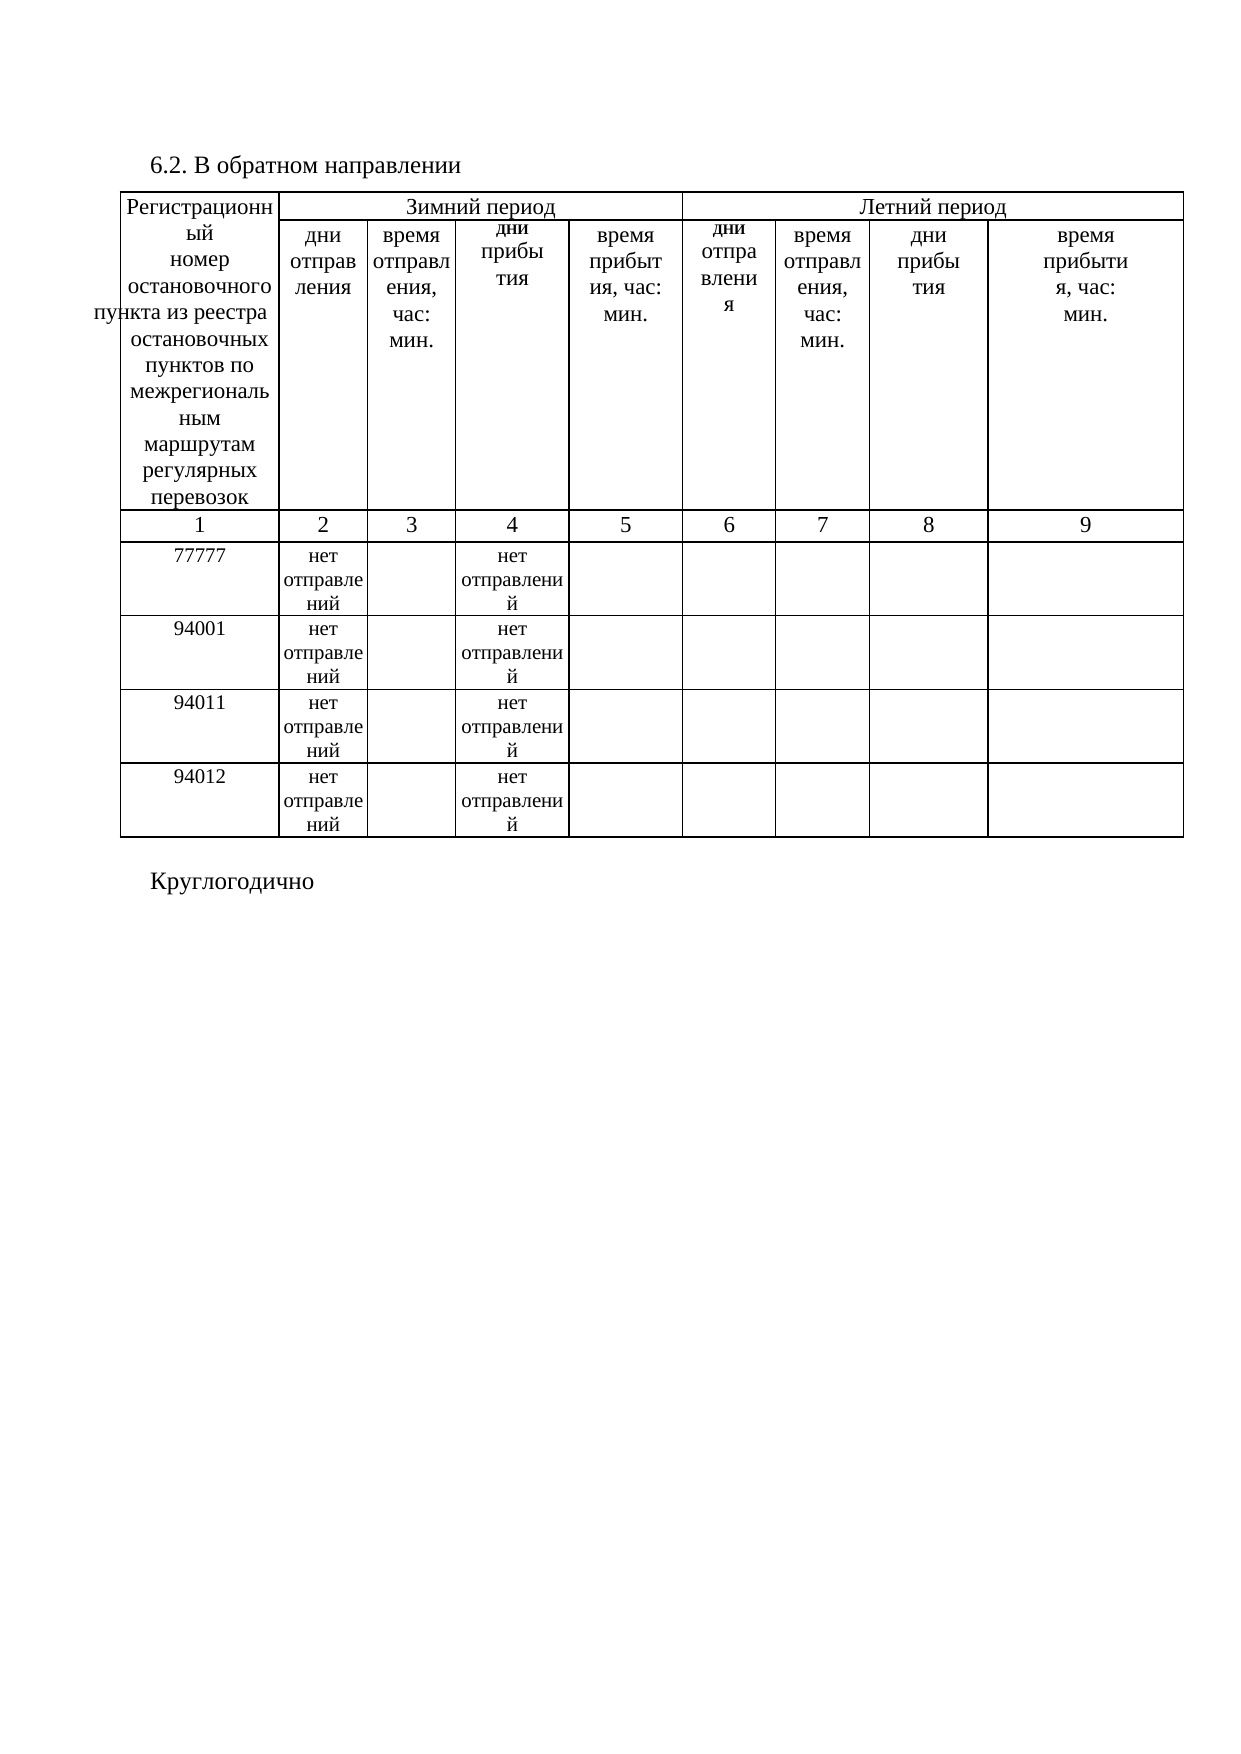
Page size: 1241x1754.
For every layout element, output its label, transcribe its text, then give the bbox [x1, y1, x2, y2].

table_cell дни прибы тия [870, 221, 987, 509]
text Круглогодично [150, 866, 1090, 895]
table_cell 4 [456, 511, 568, 541]
table_cell нет отправлений [456, 543, 568, 615]
table_cell 6 [683, 511, 775, 541]
table_cell время прибыти я, час: мин. [989, 221, 1183, 509]
table_cell [776, 690, 869, 762]
table_header Регистрационный номер остановочного пункта из реестра остановочных пунктов по межрегиональным маршрутам регулярных перевозок [121, 193, 278, 509]
text 6.2. В обратном направлении [150, 150, 1090, 179]
table_cell нет отправлений [280, 616, 367, 688]
table_cell [870, 764, 987, 836]
table_cell 8 [870, 511, 987, 541]
table_cell 94011 [121, 690, 278, 762]
table_cell [776, 616, 869, 688]
table_cell 3 [368, 511, 455, 541]
table_cell 2 [280, 511, 367, 541]
table_cell нет отправлений [280, 690, 367, 762]
table_cell [683, 543, 775, 615]
table_cell [776, 543, 869, 615]
table_cell нет отправлений [280, 764, 367, 836]
table_cell [870, 616, 987, 688]
table_cell нет отправлений [456, 616, 568, 688]
table_cell ДНИ прибы тия [456, 221, 568, 509]
table_cell 9 [989, 511, 1183, 541]
table_cell [570, 616, 682, 688]
table_cell [989, 616, 1183, 688]
table_cell [570, 764, 682, 836]
table_header Зимний период [280, 193, 682, 219]
table_cell [870, 690, 987, 762]
table_cell [776, 764, 869, 836]
table_cell нет отправлений [456, 764, 568, 836]
table_cell ДНИ отпра влени я [683, 221, 775, 509]
table_cell [989, 690, 1183, 762]
table_cell 77777 [121, 543, 278, 615]
table_header Летний период [683, 193, 1183, 219]
table_cell 7 [776, 511, 869, 541]
table_cell [989, 543, 1183, 615]
table_cell время отправл ения, час: мин. [368, 221, 455, 509]
table_cell [989, 764, 1183, 836]
table_cell время прибыт ия, час: мин. [570, 221, 682, 509]
table_cell [368, 690, 455, 762]
table_cell [683, 616, 775, 688]
table_cell 5 [570, 511, 682, 541]
table_cell [570, 543, 682, 615]
table_cell [368, 543, 455, 615]
table_cell нет отправлений [280, 543, 367, 615]
table_cell [683, 690, 775, 762]
table_cell [368, 616, 455, 688]
table_cell [683, 764, 775, 836]
table_cell [870, 543, 987, 615]
table_cell 94012 [121, 764, 278, 836]
table_cell 94001 [121, 616, 278, 688]
table_cell [368, 764, 455, 836]
table_cell нет отправлений [456, 690, 568, 762]
table_cell [570, 690, 682, 762]
table_cell дни отправ ления [280, 221, 367, 509]
table_cell 1 [121, 511, 278, 541]
table_cell время отправл ения, час: мин. [776, 221, 869, 509]
